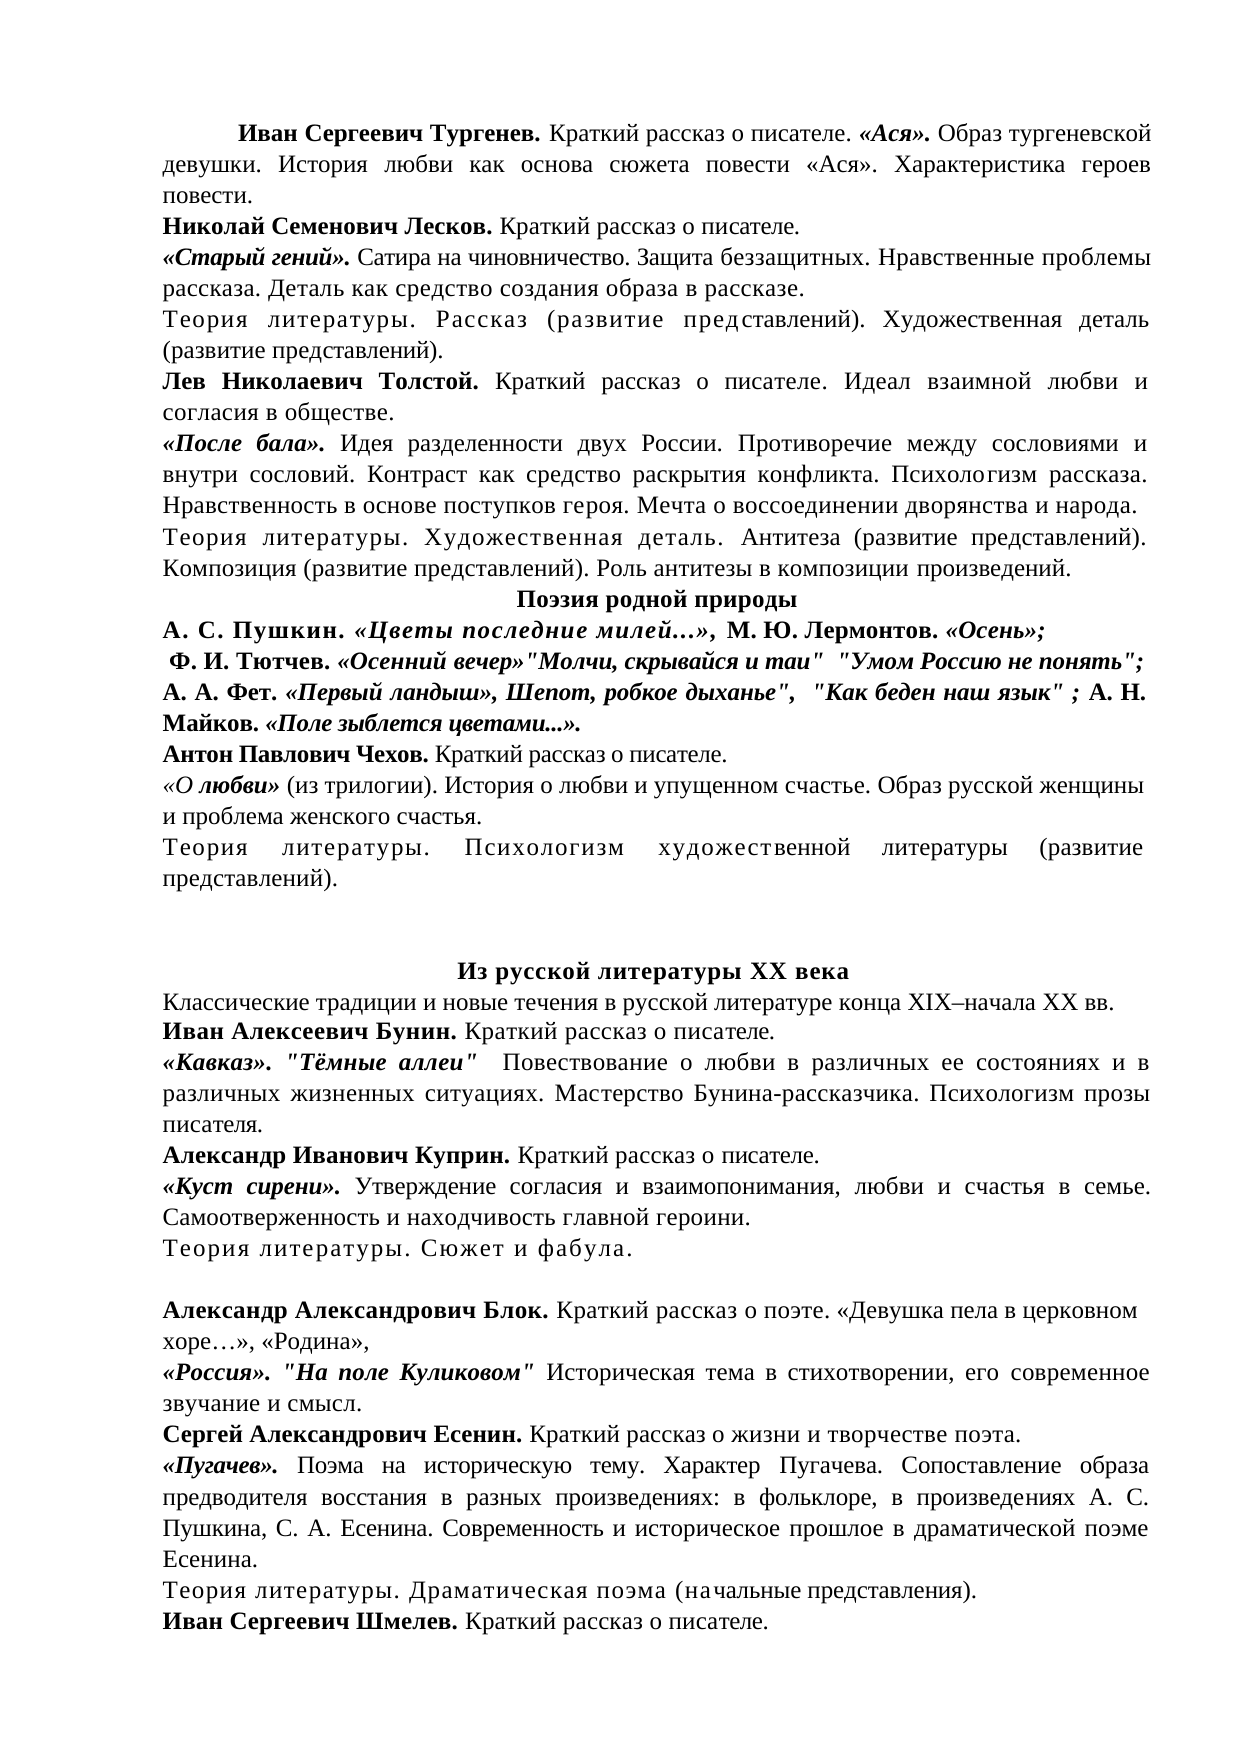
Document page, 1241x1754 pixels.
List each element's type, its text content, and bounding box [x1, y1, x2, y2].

text А. А. Фет. «Первый ландыш», Шепот, робкое дыханье", "Как беден наш язык" ; А. Н. Майков. «Поле зыблется цветами...». [162, 677, 1146, 737]
text «Старый гений». Сатира на чиновничество. Защита беззащитных. Нравственные проблемы рассказа. Деталь как средство создания образа в рассказе. [162, 242, 1152, 302]
text А. С. Пушкин. «Цветы последние милей...», М. Ю. Лермонтов. «Осень»; [162, 615, 1146, 643]
text Теория литературы. Рассказ (развитие представлений). Художественная деталь (развитие представлений). [162, 304, 1150, 364]
text Классические традиции и новые течения в русской литературе конца XIX–начала ХХ вв. [162, 987, 1152, 1016]
text Из русской литературы XX века [162, 956, 1144, 985]
text Лев Николаевич Толстой. Краткий рассказ о писателе. Идеал взаимной любви и согласия в обществе. [162, 366, 1149, 426]
text Теория литературы. Художественная деталь. Антитеза (развитие представлений). Композиция (развитие представлений). Роль антитезы в композиции произведений. [162, 522, 1147, 581]
text Антон Павлович Чехов. Краткий рассказ о писателе. [162, 739, 1152, 768]
text «О любви» (из трилогии). История о любви и упущенном счастье. Образ русской женщины и проблема женского счастья. [162, 770, 1144, 830]
text Теория литературы. Сюжет и фабула. [162, 1233, 1152, 1262]
text Теория литературы. Психологизм художественной литературы (развитие представлений). [162, 832, 1144, 892]
text Иван Сергеевич Тургенев. Краткий рассказ о писателе. «Ася». Образ тургеневской девушки. История любви как основа сюжета повести «Ася». Характеристика героев повести. [162, 118, 1152, 209]
text Сергей Александрович Есенин. Краткий рассказ о жизни и творчестве поэта. [162, 1419, 1149, 1448]
text Иван Сергеевич Шмелев. Краткий рассказ о писателе. [162, 1606, 1147, 1634]
text «Куст сирени». Утверждение согласия и взаимопонимания, любви и счастья в семье. Самоотверженность и находчивость главной героини. [162, 1171, 1152, 1231]
text Теория литературы. Драматическая поэма (начальные представления). [162, 1575, 1148, 1603]
text «Кавказ». "Тёмные аллеи" Повествование о любви в различных ее состояниях и в различных жизненных ситуациях. Мастерство Бунина-рассказчика. Психологизм прозы писателя. [162, 1047, 1151, 1138]
text Николай Семенович Лесков. Краткий рассказ о писателе. [162, 211, 1152, 240]
text Ф. И. Тютчев. «Осенний вечер»"Молчи, скрывайся и таи" "Умом Россию не понять"; [162, 646, 1146, 674]
text «После бала». Идея разделенности двух России. Противоречие между сословиями и внутри сословий. Контраст как средство раскрытия конфликта. Психологизм рассказа. Нравственность в основе поступков героя. Мечта о воссоединении дворянства и народа. [162, 428, 1148, 519]
text Поэзия родной природы [162, 584, 1152, 612]
text Иван Алексеевич Бунин. Краткий рассказ о писателе. [162, 1016, 1152, 1045]
text Александр Александрович Блок. Краткий рассказ о поэте. «Девушка пела в церковном хоре…», «Родина», [162, 1295, 1152, 1355]
text Александр Иванович Куприн. Краткий рассказ о писателе. [162, 1140, 1152, 1169]
text «Пугачев». Поэма на историческую тему. Характер Пугачева. Сопоставление образа предводителя восстания в разных произведениях: в фольклоре, в произведениях А. С. Пушкина, С. А. Есенина. Современность и историческое прошлое в драматической поэме Есенина. [162, 1451, 1149, 1572]
text «Россия». "На поле Куликовом" Историческая тема в стихотворении, его современное звучание и смысл. [162, 1357, 1150, 1417]
